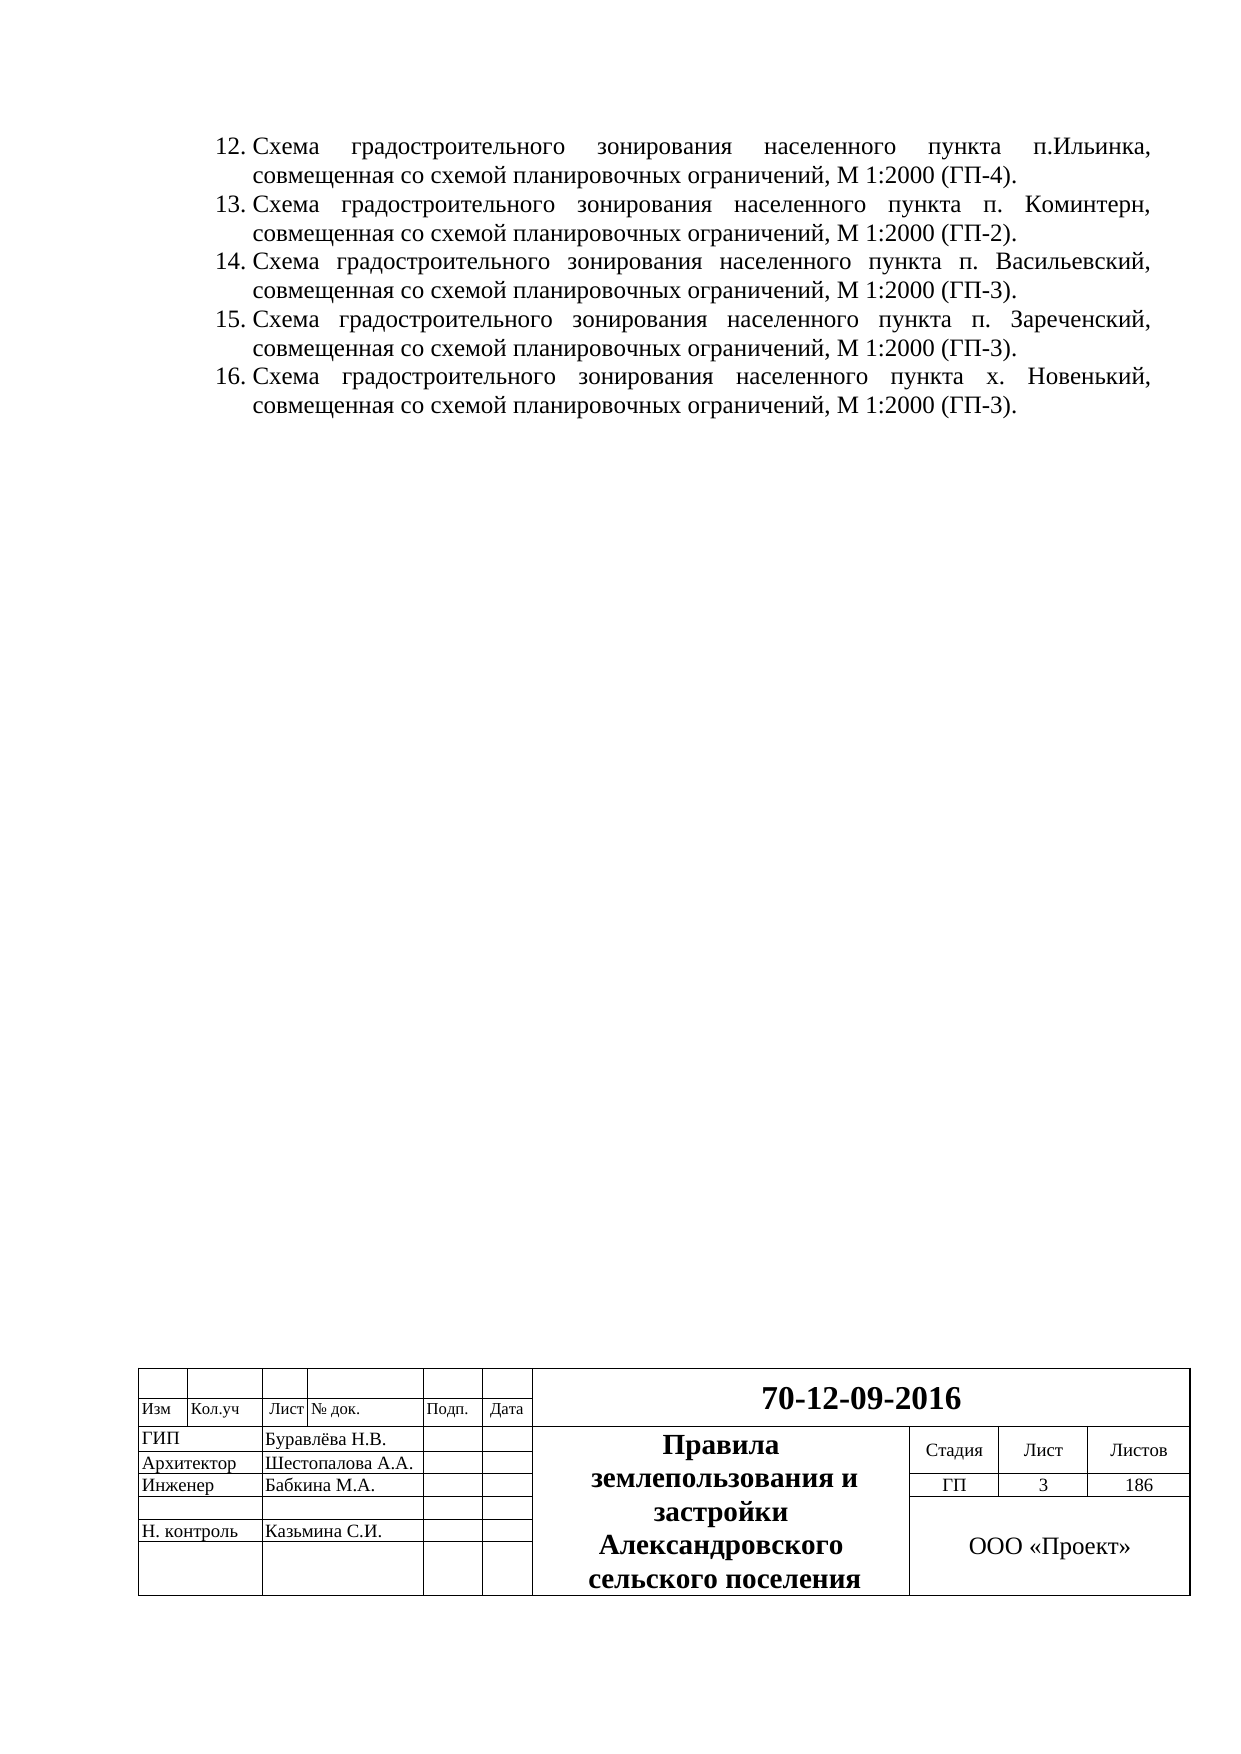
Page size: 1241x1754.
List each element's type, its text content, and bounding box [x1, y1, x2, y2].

list Схема градостроительного зонирования населенного пункта п.Ильинка, совмещенная со схемой планировочных ограничений, М 1:2000 (ГП-4). [215, 131, 1152, 189]
table_cell Кол.уч [188, 1399, 262, 1426]
table_cell [424, 1427, 482, 1451]
table_cell 3 [999, 1474, 1087, 1496]
table_cell [139, 1542, 262, 1594]
table_cell [483, 1520, 532, 1541]
table_cell [424, 1542, 482, 1594]
list Схема градостроительного зонирования населенного пункта х. Новенький, совмещенная со схемой планировочных ограничений, М 1:2000 (ГП-3). [215, 361, 1152, 419]
table_header [188, 1369, 262, 1397]
table_cell Лист [263, 1399, 307, 1426]
table_cell Н. контроль [139, 1520, 262, 1541]
table_cell [483, 1474, 532, 1496]
table_cell [424, 1520, 482, 1541]
table_cell [483, 1452, 532, 1473]
table_cell Изм [139, 1399, 187, 1426]
table_cell Шестопалова А.А. [263, 1452, 423, 1473]
table_cell Подп. [424, 1399, 482, 1426]
table_cell [263, 1497, 423, 1519]
list Схема градостроительного зонирования населенного пункта п. Васильевский, совмещенная со схемой планировочных ограничений, М 1:2000 (ГП-3). [215, 246, 1152, 304]
table_cell [424, 1452, 482, 1473]
table_cell [483, 1542, 532, 1594]
table_cell [483, 1427, 532, 1451]
list Схема градостроительного зонирования населенного пункта п. Зареченский, совмещенная со схемой планировочных ограничений, М 1:2000 (ГП-3). [215, 304, 1152, 361]
table_header [424, 1369, 482, 1397]
table_cell [483, 1497, 532, 1519]
table_cell Листов [1088, 1427, 1189, 1473]
table_cell [263, 1542, 423, 1594]
table_cell Архитектор [139, 1452, 262, 1473]
table_header 70-12-09-2016 [533, 1369, 1189, 1426]
table_cell Лист [999, 1427, 1087, 1473]
table_cell № док. [308, 1399, 423, 1426]
list Схема градостроительного зонирования населенного пункта п. Коминтерн, совмещенная со схемой планировочных ограничений, М 1:2000 (ГП-2). [215, 189, 1152, 246]
table_header [139, 1369, 187, 1397]
table_cell Инженер [139, 1474, 262, 1496]
table_header [483, 1369, 532, 1397]
table_header [263, 1369, 307, 1397]
table_cell [424, 1497, 482, 1519]
table_cell [139, 1497, 262, 1519]
table_cell ООО «Проект» [910, 1497, 1189, 1594]
table_cell Правила землепользования и застройки Александровского сельского поселения [533, 1427, 909, 1594]
table_cell Казьмина С.И. [263, 1520, 423, 1541]
table_cell Буравлёва Н.В. [263, 1427, 423, 1451]
table_cell Стадия [910, 1427, 998, 1473]
table_cell ГИП [139, 1427, 262, 1451]
table_cell Дата [483, 1399, 532, 1426]
table_header [308, 1369, 423, 1397]
table_cell [424, 1474, 482, 1496]
table_cell ГП [910, 1474, 998, 1496]
table_cell Бабкина М.А. [263, 1474, 423, 1496]
table_cell 186 [1088, 1474, 1189, 1496]
